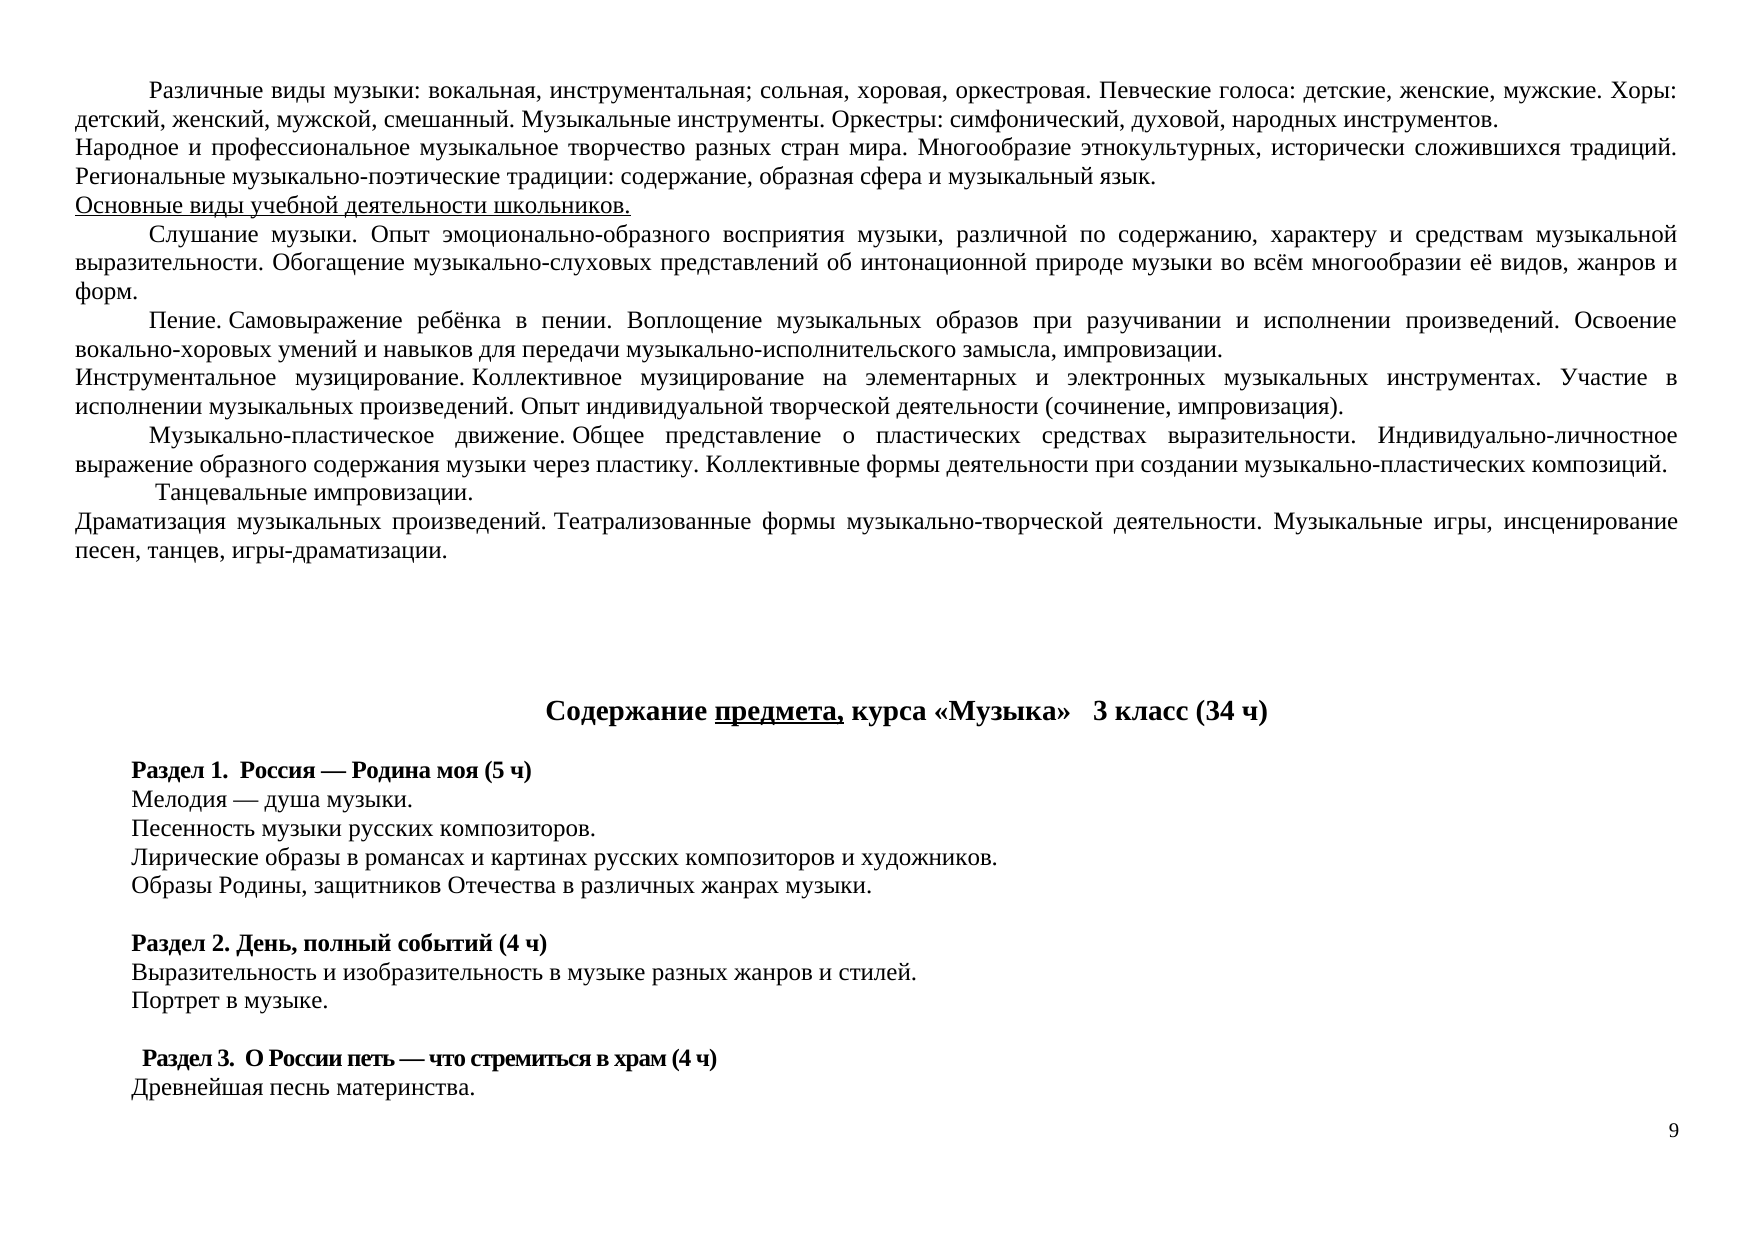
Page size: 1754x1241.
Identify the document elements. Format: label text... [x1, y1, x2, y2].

text Содержание предмета, курса «Музыка» 3 класс (34 ч) [75, 693, 1679, 727]
text Портрет в музыке. [131, 985, 1679, 1014]
text Мелодия — душа музыки. [131, 784, 1679, 813]
text Раздел 2. День, полный событий (4 ч) [131, 928, 1679, 957]
text Образы Родины, защитников Отечества в различных жанрах музыки. [131, 870, 1679, 899]
text Древнейшая песнь материнства. [131, 1072, 1677, 1100]
text Песенность музыки русских композиторов. [131, 813, 1679, 842]
text Драматизация музыкальных произведений. Театрализованные формы музыкально-творческой деятельности. Музыкальные игры, инсценирование песен, танцев, игры-драматизации. [75, 506, 1679, 564]
text Различные виды музыки: вокальная, инструментальная; сольная, хоровая, оркестровая. Певческие голоса: детские, женские, мужские. Хоры: детский, женский, мужской, смешанный. Музыкальные инструменты. Оркестры: симфонический, духовой, народных инструментов. [75, 75, 1679, 132]
text Музыкально-пластическое движение. Общее представление о пластических средствах выразительности. Индивидуально-личностное выражение образного содержания музыки через пластику. Коллективные формы деятельности при создании музыкально-пластических композиций. [75, 420, 1679, 477]
text Слушание музыки. Опыт эмоционально-образного восприятия музыки, различной по содержанию, характеру и средствам музыкальной выразительности. Обогащение музыкально-слуховых представлений об интонационной природе музыки во всём многообразии её видов, жанров и форм. [75, 219, 1679, 305]
text Лирические образы в романсах и картинах русских композиторов и художников. [131, 842, 1679, 870]
text Пение. Самовыражение ребёнка в пении. Воплощение музыкальных образов при разучивании и исполнении произведений. Освоение вокально-хоровых умений и навыков для передачи музыкально-исполнительского замысла, импровизации. [75, 305, 1679, 362]
text Раздел 3. О России петь — что стремиться в храм (4 ч) [131, 1043, 1679, 1072]
text Основные виды учебной деятельности школьников. [75, 190, 1679, 219]
text Народное и профессиональное музыкальное творчество разных стран мира. Многообразие этнокультурных, исторически сложившихся традиций. Региональные музыкально-поэтические традиции: содержание, образная сфера и музыкальный язык. [75, 132, 1679, 190]
text Раздел 1. Россия — Родина моя (5 ч) [131, 755, 1679, 784]
text Инструментальное музицирование. Коллективное музицирование на элементарных и электронных музыкальных инструментах. Участие в исполнении музыкальных произведений. Опыт индивидуальной творческой деятельности (сочинение, импровизация). [75, 362, 1679, 420]
text Танцевальные импровизации. [75, 477, 1679, 506]
text Выразительность и изобразительность в музыке разных жанров и стилей. [131, 957, 1679, 985]
